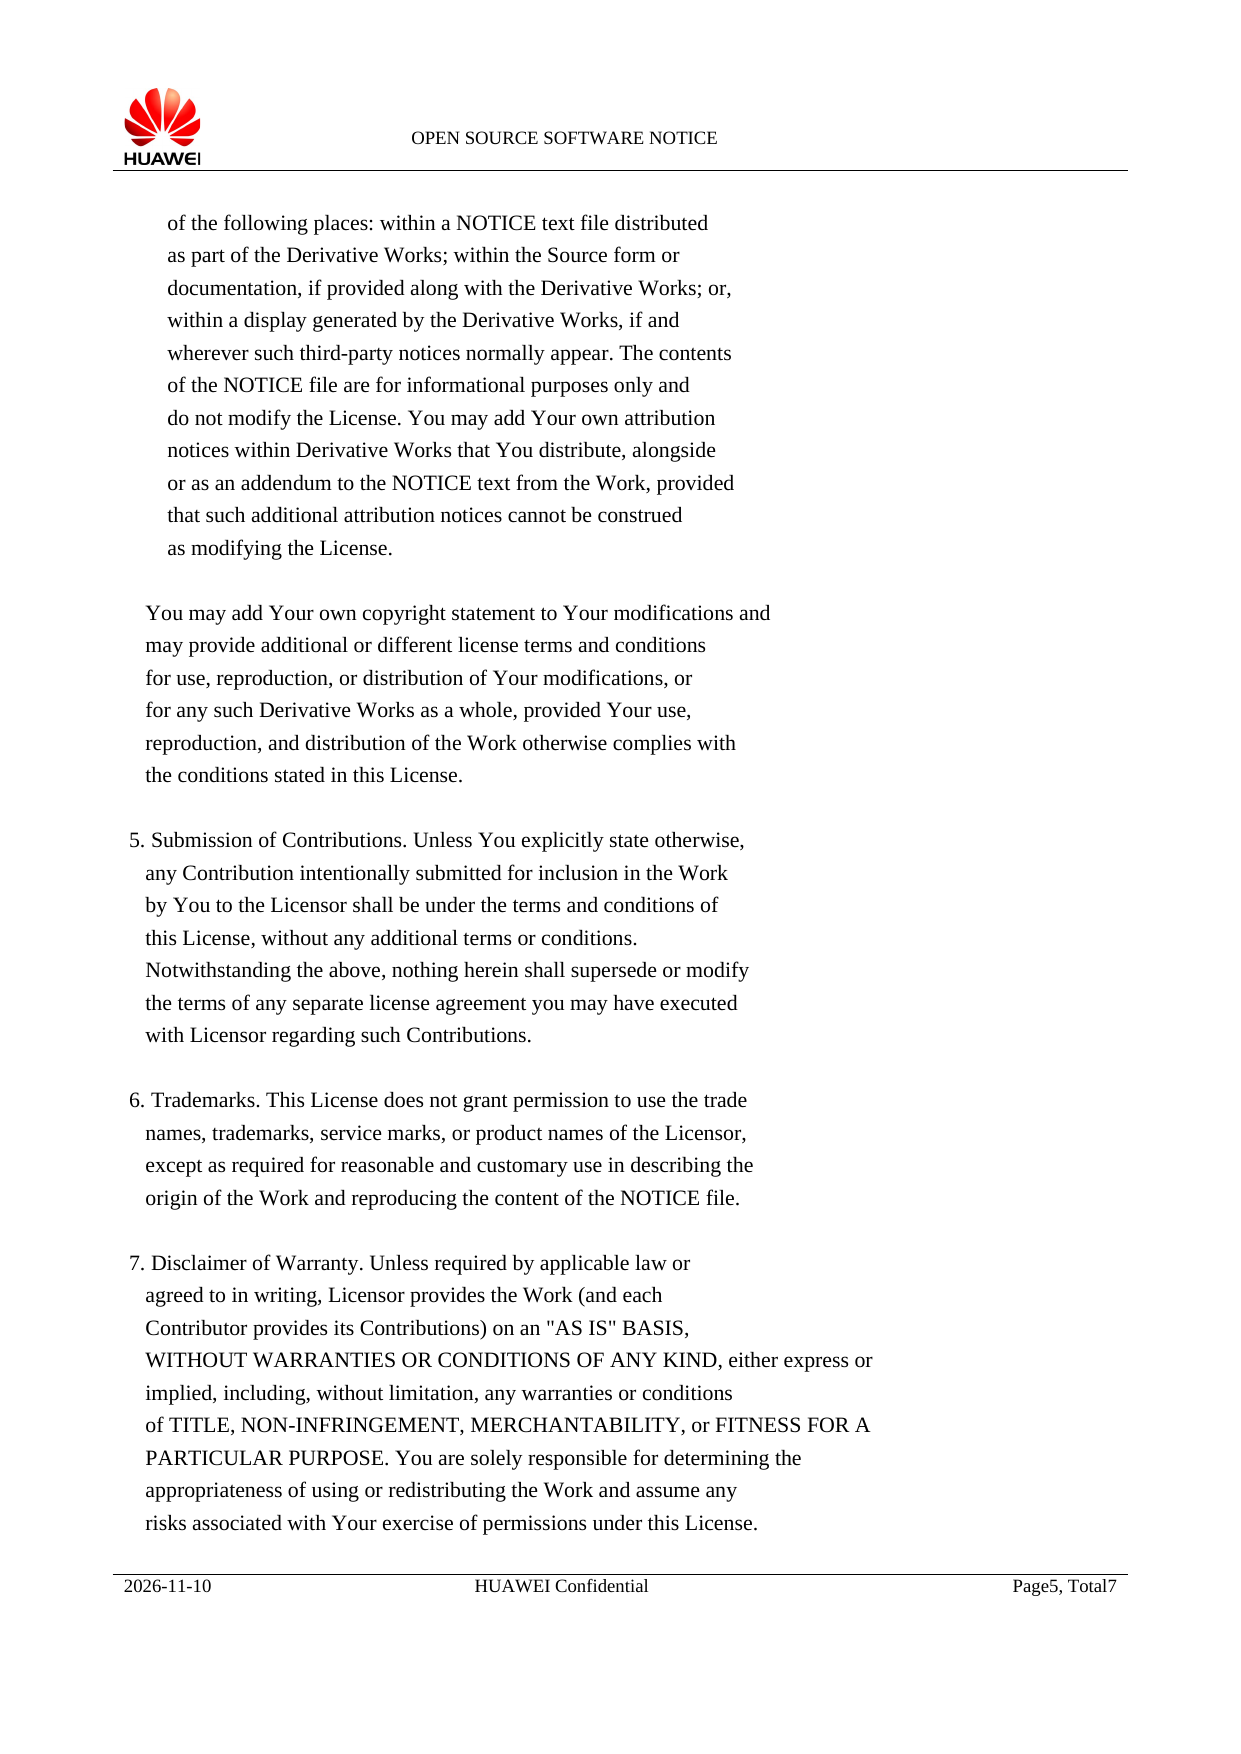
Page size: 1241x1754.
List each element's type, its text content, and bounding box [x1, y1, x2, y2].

picture [124, 88, 201, 165]
